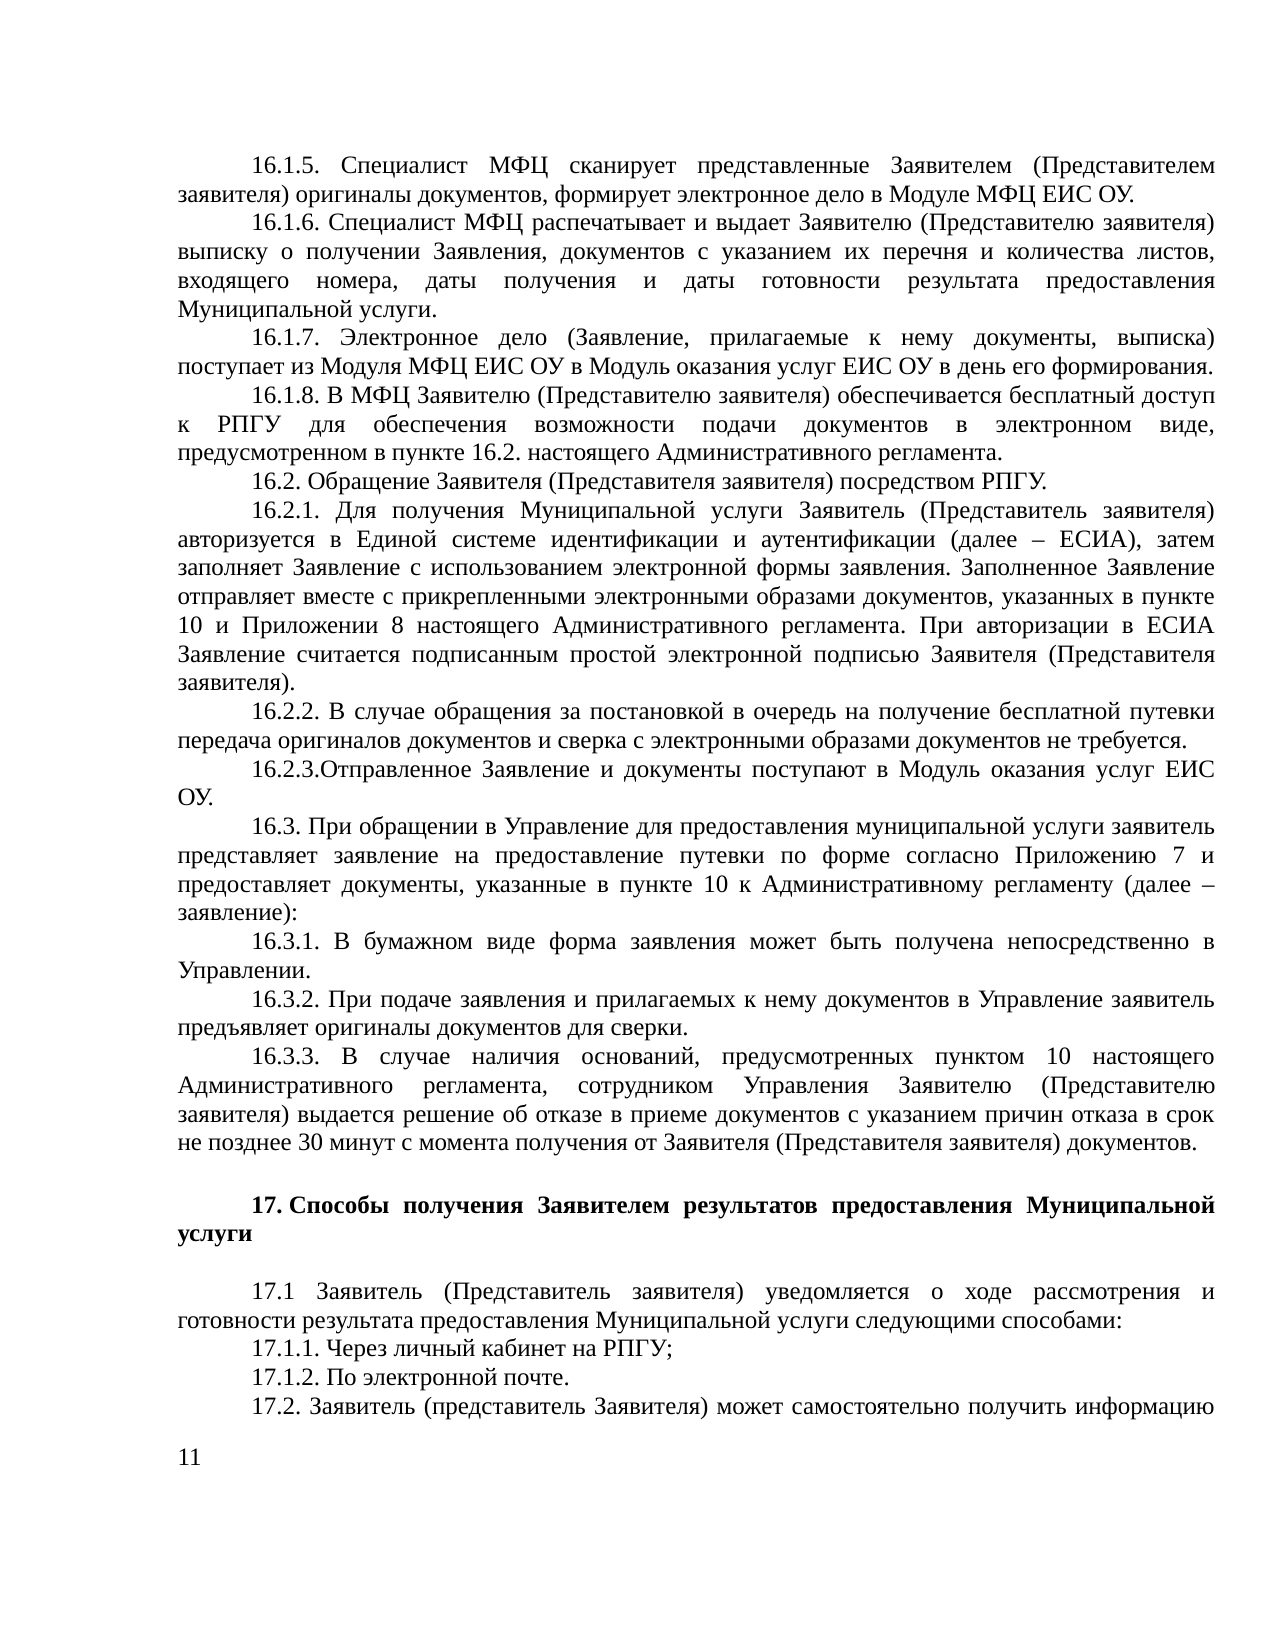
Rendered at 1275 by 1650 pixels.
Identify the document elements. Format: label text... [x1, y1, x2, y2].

text 17. Способы получения Заявителем результатов предоставления Муниципальной услуги [177, 1190, 1216, 1247]
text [177, 1391, 1216, 1420]
text 16.2.1. Для получения Муниципальной услуги Заявитель (Представитель заявителя) авторизуется в Единой системе идентификации и аутентификации (далее – ЕСИА), затем заполняет Заявление с использованием электронной формы заявления. Заполненное Заявление отправляет вместе с прикрепленными электронными образами документов, указанных в пункте 10 и Приложении 8 настоящего Административного регламента. При авторизации в ЕСИА Заявление считается подписанным простой электронной подписью Заявителя (Представителя заявителя). [177, 495, 1216, 696]
text 16.1.7. Электронное дело (Заявление, прилагаемые к нему документы, выписка) поступает из Модуля МФЦ ЕИС ОУ в Модуль оказания услуг ЕИС ОУ в день его формирования. [177, 322, 1216, 380]
text 17.1 Заявитель (Представитель заявителя) уведомляется о ходе рассмотрения и готовности результата предоставления Муниципальной услуги следующими способами: [177, 1276, 1216, 1333]
text 16.1.6. Специалист МФЦ распечатывает и выдает Заявителю (Представителю заявителя) выписку о получении Заявления, документов с указанием их перечня и количества листов, входящего номера, даты получения и даты готовности результата предоставления Муниципальной услуги. [177, 207, 1216, 322]
text 16.2.2. В случае обращения за постановкой в очередь на получение бесплатной путевки передача оригиналов документов и сверка с электронными образами документов не требуется. [177, 696, 1216, 754]
text 16.1.5. Специалист МФЦ сканирует представленные Заявителем (Представителем заявителя) оригиналы документов, формирует электронное дело в Модуле МФЦ ЕИС ОУ. [177, 150, 1216, 207]
text 16.1.8. В МФЦ Заявителю (Представителю заявителя) обеспечивается бесплатный доступ к РПГУ для обеспечения возможности подачи документов в электронном виде, предусмотренном в пункте 16.2. настоящего Административного регламента. [177, 380, 1216, 466]
text 16.3.3. В случае наличия оснований, предусмотренных пунктом 10 настоящего Административного регламента, сотрудником Управления Заявителю (Представителю заявителя) выдается решение об отказе в приеме документов с указанием причин отказа в срок не позднее 30 минут с момента получения от Заявителя (Представителя заявителя) документов. [177, 1041, 1216, 1156]
text 16.3.2. При подаче заявления и прилагаемых к нему документов в Управление заявитель предъявляет оригиналы документов для сверки. [177, 984, 1216, 1041]
text 16.3.1. В бумажном виде форма заявления может быть получена непосредственно в Управлении. [177, 926, 1216, 984]
text 16.2. Обращение Заявителя (Представителя заявителя) посредством РПГУ. [177, 466, 1216, 495]
text 16.3. При обращении в Управление для предоставления муниципальной услуги заявитель представляет заявление на предоставление путевки по форме согласно Приложению 7 и предоставляет документы, указанные в пункте 10 к Административному регламенту (далее – заявление): [177, 811, 1216, 926]
text 17.1.2. По электронной почте. [177, 1362, 1216, 1391]
text 17.1.1. Через личный кабинет на РПГУ; [177, 1333, 1216, 1362]
text 16.2.3.Отправленное Заявление и документы поступают в Модуль оказания услуг ЕИС ОУ. [177, 754, 1216, 811]
